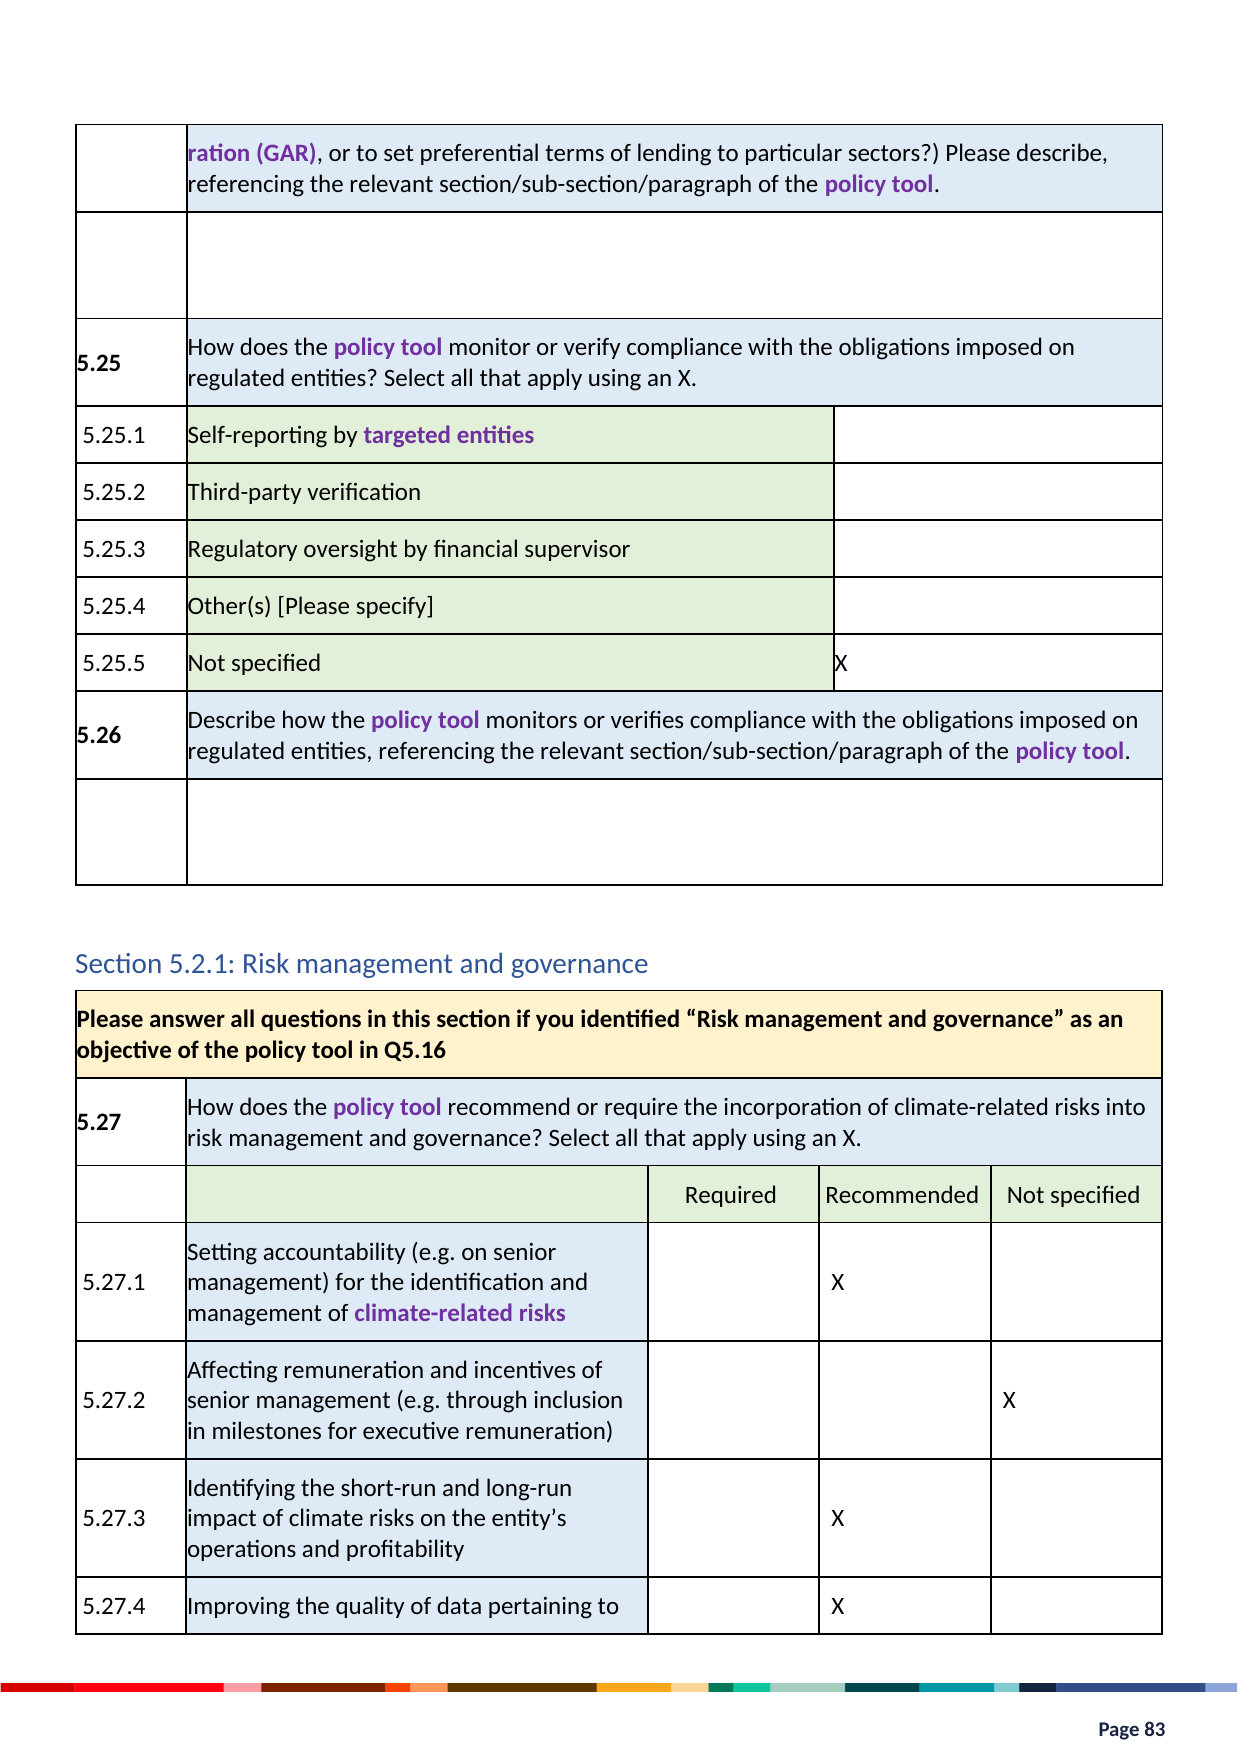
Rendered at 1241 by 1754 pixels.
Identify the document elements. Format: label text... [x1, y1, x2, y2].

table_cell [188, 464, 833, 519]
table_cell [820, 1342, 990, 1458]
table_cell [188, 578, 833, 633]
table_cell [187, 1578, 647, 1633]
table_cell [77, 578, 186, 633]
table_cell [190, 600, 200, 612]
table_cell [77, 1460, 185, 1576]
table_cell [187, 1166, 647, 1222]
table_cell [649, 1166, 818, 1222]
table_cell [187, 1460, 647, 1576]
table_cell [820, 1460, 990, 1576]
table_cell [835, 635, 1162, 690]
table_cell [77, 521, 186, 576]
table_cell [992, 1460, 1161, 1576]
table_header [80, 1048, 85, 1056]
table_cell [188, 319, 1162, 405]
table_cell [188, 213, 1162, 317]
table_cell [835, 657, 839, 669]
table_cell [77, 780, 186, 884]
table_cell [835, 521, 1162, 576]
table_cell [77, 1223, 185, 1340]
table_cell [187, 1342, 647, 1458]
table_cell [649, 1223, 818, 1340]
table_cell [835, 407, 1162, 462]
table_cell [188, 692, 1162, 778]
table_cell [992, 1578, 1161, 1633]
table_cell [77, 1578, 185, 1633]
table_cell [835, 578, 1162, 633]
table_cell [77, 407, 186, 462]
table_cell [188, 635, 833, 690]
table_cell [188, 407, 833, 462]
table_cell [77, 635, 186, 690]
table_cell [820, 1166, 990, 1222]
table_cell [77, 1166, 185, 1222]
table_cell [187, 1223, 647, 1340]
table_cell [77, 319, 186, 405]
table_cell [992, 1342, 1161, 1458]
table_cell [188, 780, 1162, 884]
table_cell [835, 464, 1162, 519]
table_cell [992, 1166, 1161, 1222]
picture [0, 1683, 1236, 1692]
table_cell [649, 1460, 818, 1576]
subtitle Section 5.2.1: Risk management and governance [75, 946, 1165, 981]
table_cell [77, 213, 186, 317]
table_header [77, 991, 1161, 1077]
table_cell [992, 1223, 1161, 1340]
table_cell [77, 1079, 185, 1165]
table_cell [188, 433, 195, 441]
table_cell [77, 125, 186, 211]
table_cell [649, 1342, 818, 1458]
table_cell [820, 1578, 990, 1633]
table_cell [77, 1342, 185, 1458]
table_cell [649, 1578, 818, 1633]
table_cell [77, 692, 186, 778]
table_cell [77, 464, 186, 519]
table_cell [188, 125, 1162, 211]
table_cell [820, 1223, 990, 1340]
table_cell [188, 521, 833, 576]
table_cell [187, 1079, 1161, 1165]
